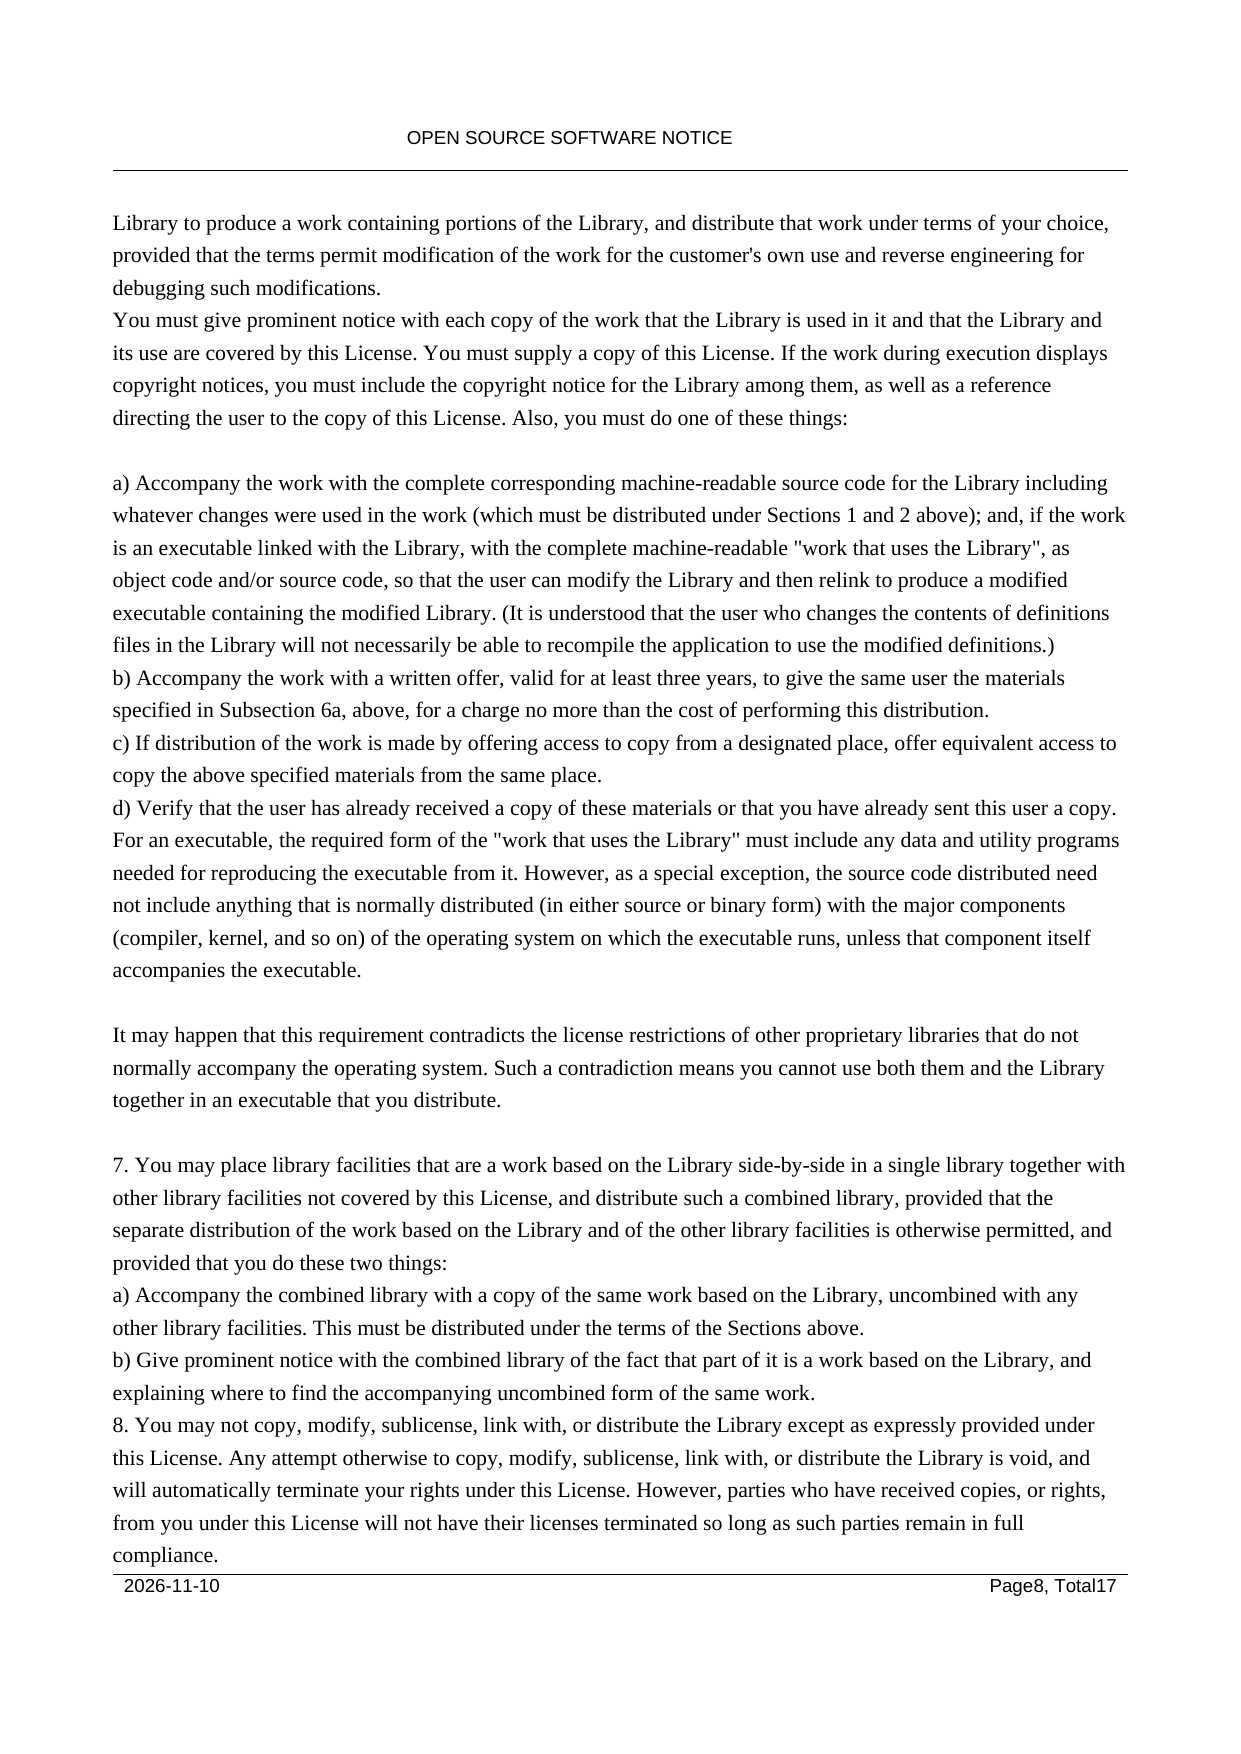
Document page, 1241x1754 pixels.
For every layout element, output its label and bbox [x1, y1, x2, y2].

text [112, 206, 1128, 1571]
